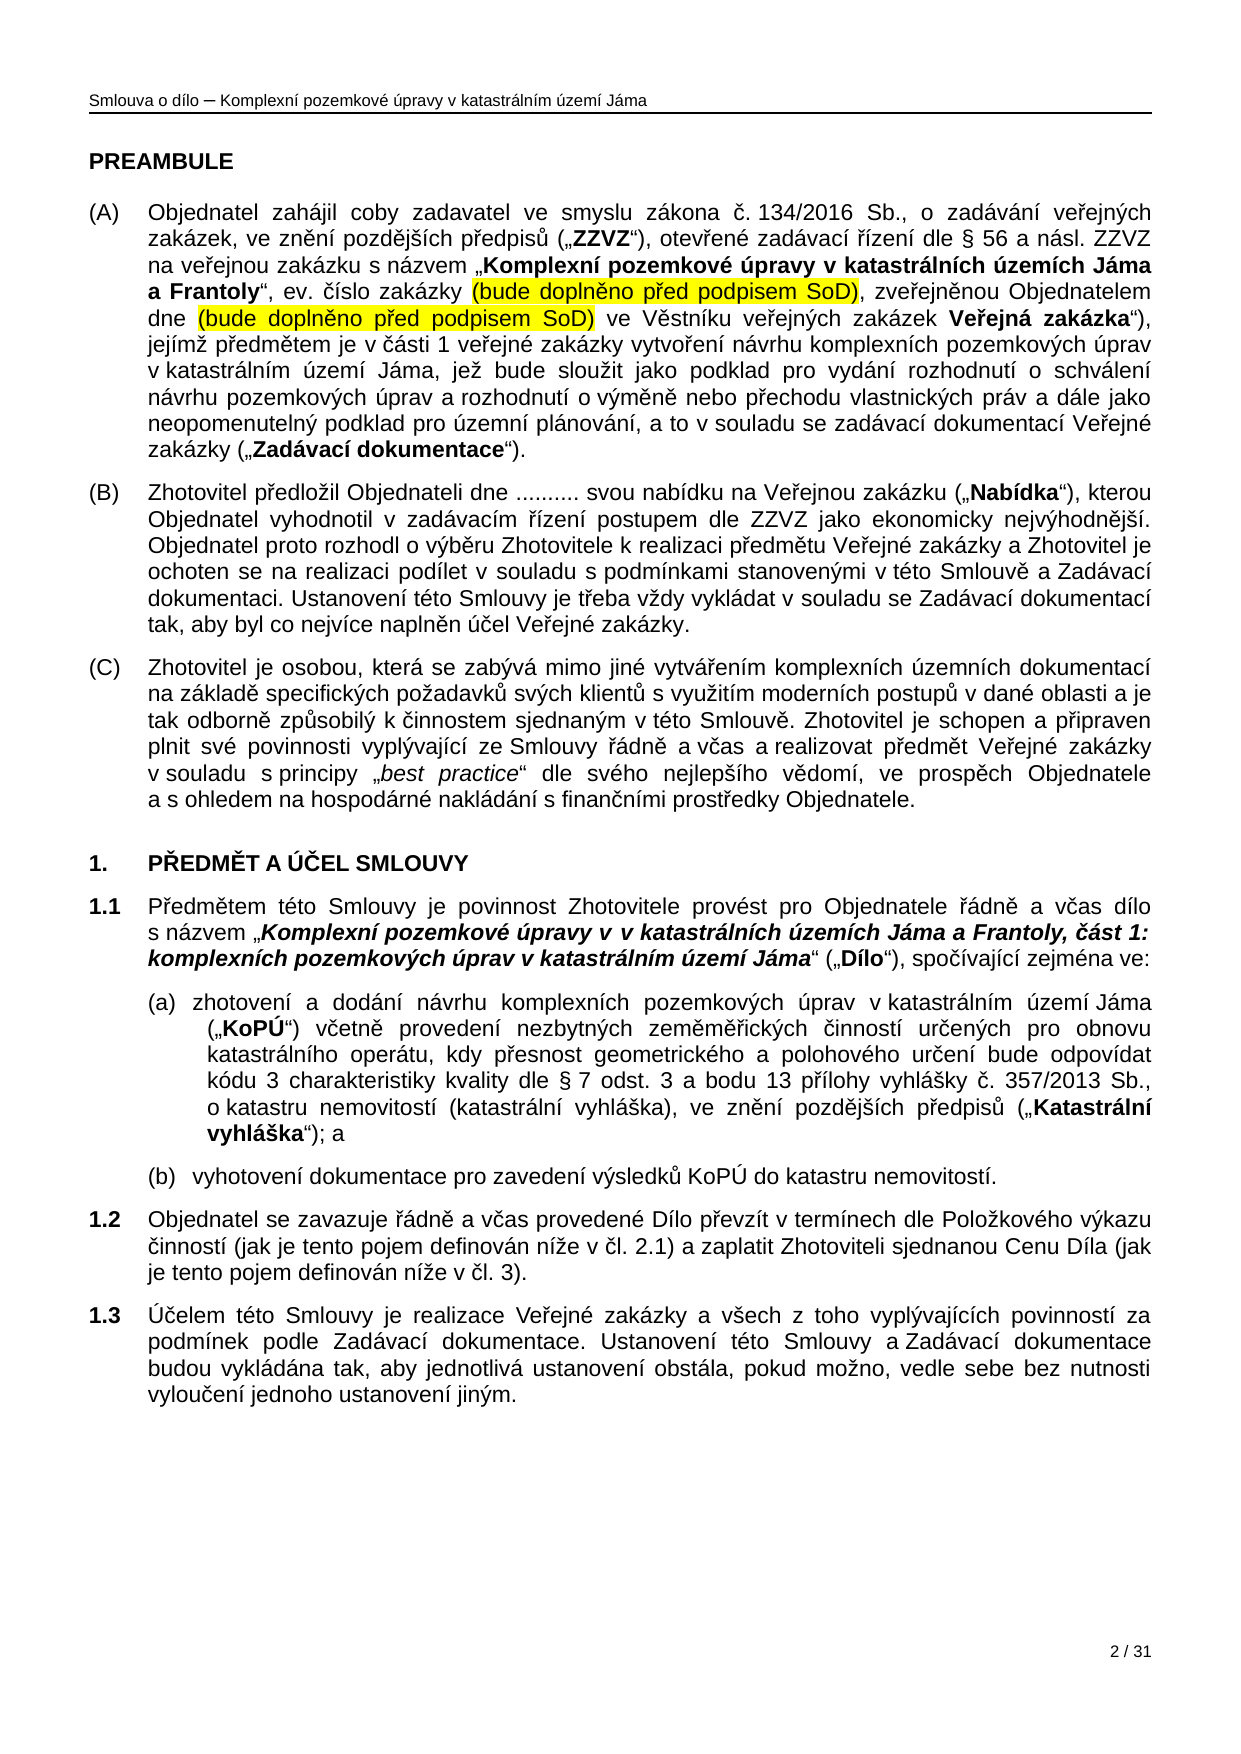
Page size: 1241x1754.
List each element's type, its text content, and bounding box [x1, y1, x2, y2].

text Předmět a účel smlouvy [89, 850, 1152, 876]
text Předmětem této Smlouvy je povinnost Zhotovitele provést pro Objednatele řádně a včas dílo s názvem „Komplexní pozemkové úpravy v v katastrálních územích Jáma a Frantoly, část 1: komplexních pozemkových úprav v katastrálním území Jáma“ („Dílo“), spočívající zejména ve: [89, 893, 1152, 972]
text Objednatel se zavazuje řádně a včas provedené Dílo převzít v termínech dle Položkového výkazu činností (jak je tento pojem definován níže v čl. 2.1) a zaplatit Zhotoviteli sjednanou Cenu Díla (jak je tento pojem definován níže v čl. 3). [89, 1206, 1152, 1285]
text Objednatel zahájil coby zadavatel ve smyslu zákona č. 134/2016 Sb., o zadávání veřejných zakázek, ve znění pozdějších předpisů („ZZVZ“), otevřené zadávací řízení dle § 56 a násl. ZZVZ na veřejnou zakázku s názvem „Komplexní pozemkové úpravy v katastrálních územích Jáma a Frantoly“, ev. číslo zakázky (bude doplněno před podpisem SoD), zveřejněnou Objednatelem dne (bude doplněno před podpisem SoD) ve Věstníku veřejných zakázek Veřejná zakázka“), jejímž předmětem je v části 1 veřejné zakázky vytvoření návrhu komplexních pozemkových úprav v katastrálním území Jáma, jež bude sloužit jako podklad pro vydání rozhodnutí o schválení návrhu pozemkových úprav a rozhodnutí o výměně nebo přechodu vlastnických práv a dále jako neopomenutelný podklad pro územní plánování, a to v souladu se zadávací dokumentací Veřejné zakázky („Zadávací dokumentace“). [89, 199, 1152, 463]
text vyhotovení dokumentace pro zavedení výsledků KoPÚ do katastru nemovitostí. [148, 1163, 1152, 1189]
text Účelem této Smlouvy je realizace Veřejné zakázky a všech z toho vyplývajících povinností za podmínek podle Zadávací dokumentace. Ustanovení této Smlouvy a Zadávací dokumentace budou vykládána tak, aby jednotlivá ustanovení obstála, pokud možno, vedle sebe bez nutnosti vyloučení jednoho ustanovení jiným. [89, 1302, 1152, 1407]
text zhotovení a dodání návrhu komplexních pozemkových úprav v katastrálním území Jáma („KoPÚ“) včetně provedení nezbytných zeměměřických činností určených pro obnovu katastrálního operátu, kdy přesnost geometrického a polohového určení bude odpovídat kódu 3 charakteristiky kvality dle § 7 odst. 3 a bodu 13 přílohy vyhlášky č. 357/2013 Sb., o katastru nemovitostí (katastrální vyhláška), ve znění pozdějších předpisů („Katastrální vyhláška“); a [148, 988, 1152, 1147]
text Zhotovitel je osobou, která se zabývá mimo jiné vytvářením komplexních územních dokumentací na základě specifických požadavků svých klientů s využitím moderních postupů v dané oblasti a je tak odborně způsobilý k činnostem sjednaným v této Smlouvě. Zhotovitel je schopen a připraven plnit své povinnosti vyplývající ze Smlouvy řádně a včas a realizovat předmět Veřejné zakázky v souladu s principy „best practice“ dle svého nejlepšího vědomí, ve prospěch Objednatele a s ohledem na hospodárné nakládání s finančními prostředky Objednatele. [89, 654, 1152, 812]
text Zhotovitel předložil Objednateli dne .......... svou nabídku na Veřejnou zakázku („Nabídka“), kterou Objednatel vyhodnotil v zadávacím řízení postupem dle ZZVZ jako ekonomicky nejvýhodnější. Objednatel proto rozhodl o výběru Zhotovitele k realizaci předmětu Veřejné zakázky a Zhotovitel je ochoten se na realizaci podílet v souladu s podmínkami stanovenými v této Smlouvě a Zadávací dokumentaci. Ustanovení této Smlouvy je třeba vždy vykládat v souladu se Zadávací dokumentací tak, aby byl co nejvíce naplněn účel Veřejné zakázky. [89, 479, 1152, 637]
subtitle Preambule [89, 148, 1152, 174]
